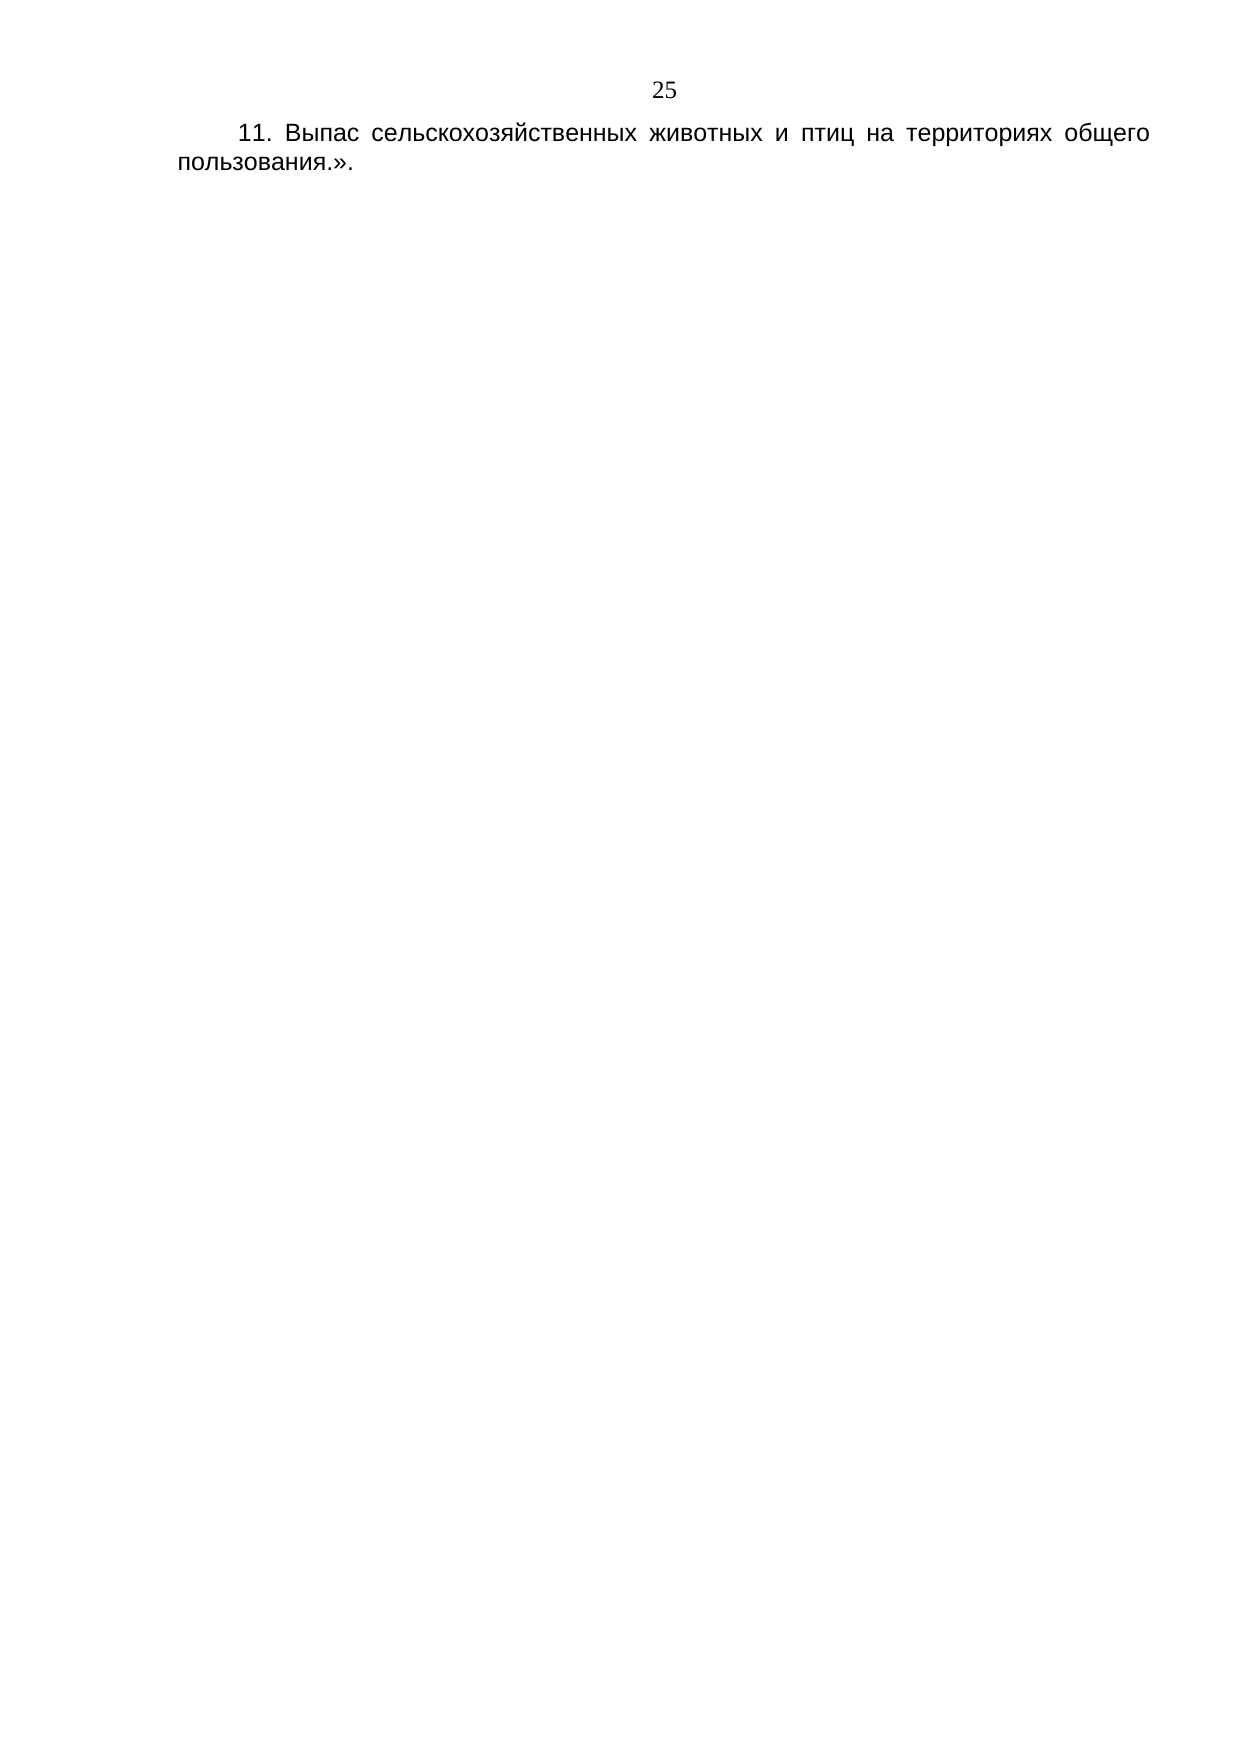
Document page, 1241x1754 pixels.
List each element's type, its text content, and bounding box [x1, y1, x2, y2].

text 11. Выпас сельскохозяйственных животных и птиц на территориях общего пользования.». [177, 118, 1152, 176]
